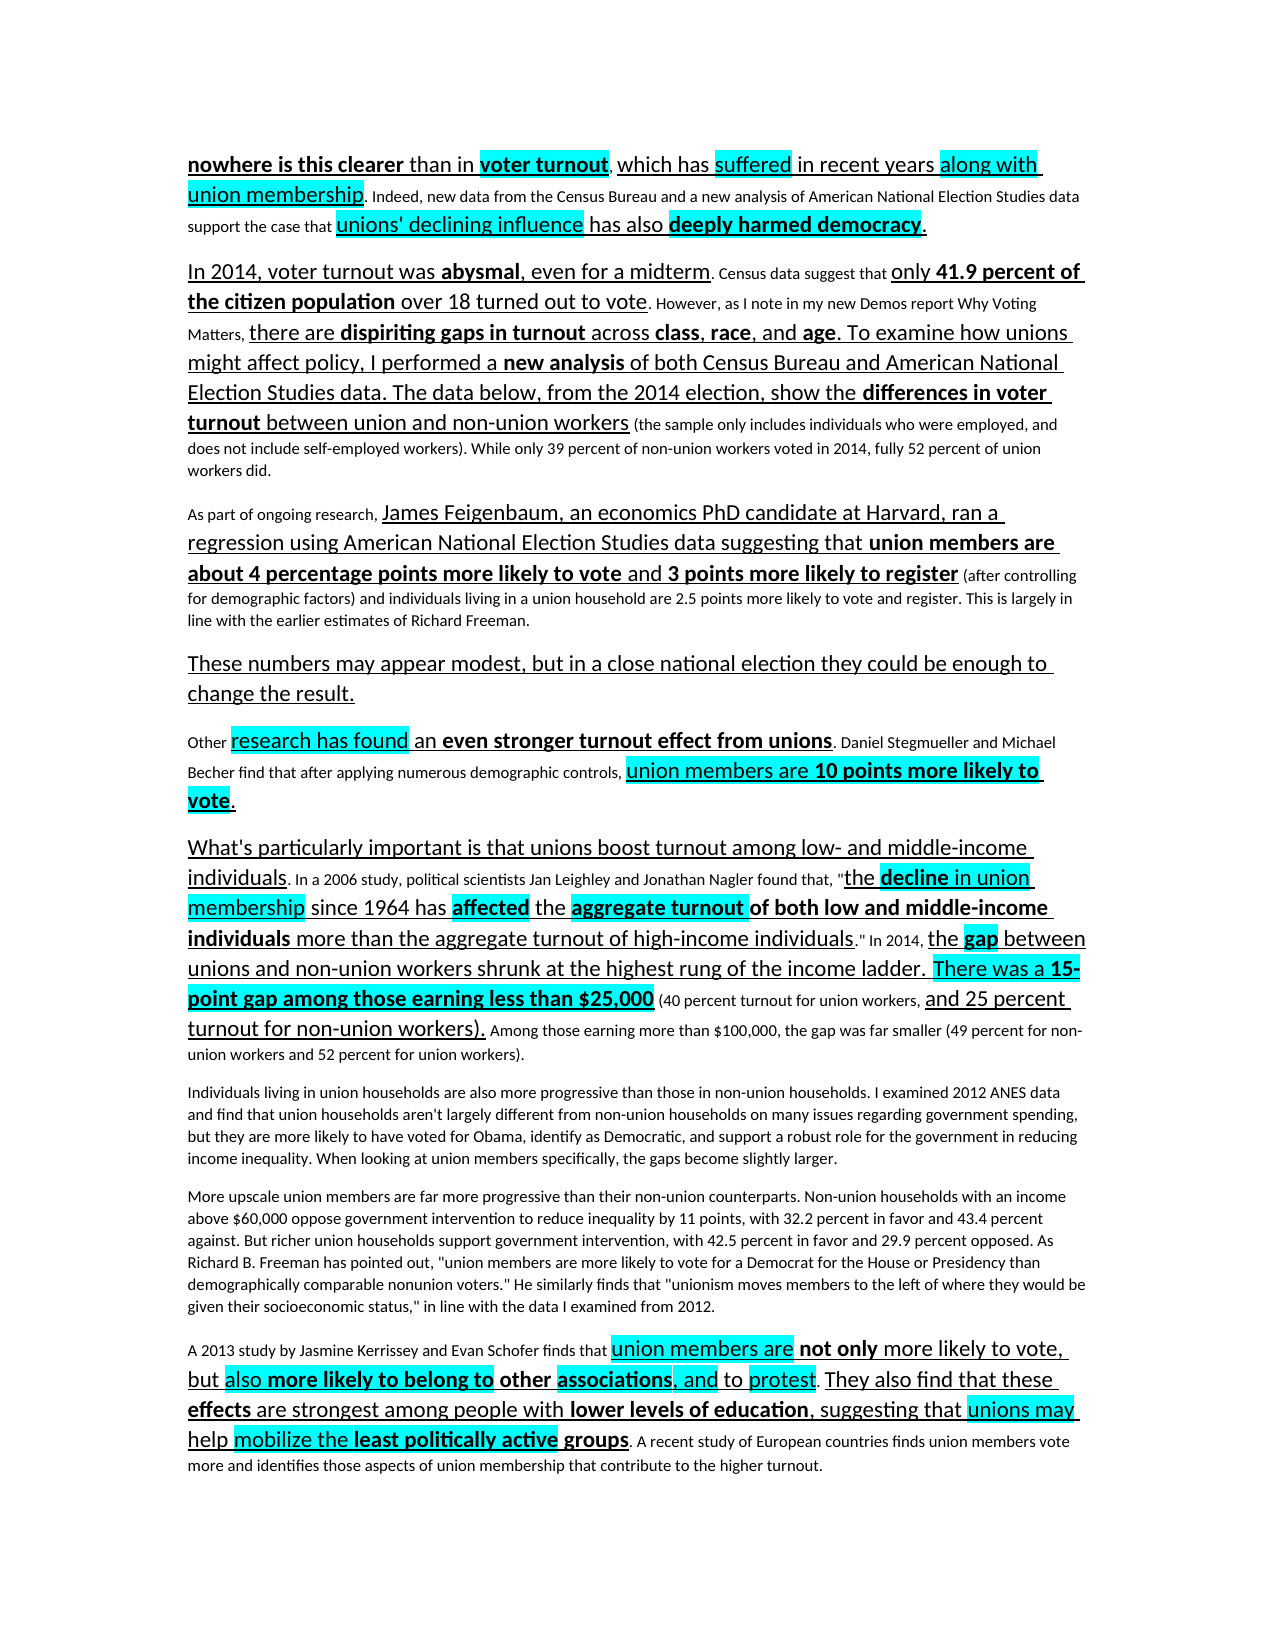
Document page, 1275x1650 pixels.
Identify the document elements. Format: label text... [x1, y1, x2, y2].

text Other research has found an even stronger turnout effect from unions. Daniel Stegmueller and Michael Becher find that after applying numerous demographic controls, union members are 10 points more likely to vote. [187, 726, 1087, 814]
text More upscale union members are far more progressive than their non-union counterparts. Non-union households with an income above $60,000 oppose government intervention to reduce inequality by 11 points, with 32.2 percent in favor and 43.4 percent against. But richer union households support government intervention, with 42.5 percent in favor and 29.9 percent opposed. As Richard B. Freeman has pointed out, "union members are more likely to vote for a Democrat for the House or Presidency than demographically comparable nonunion voters." He similarly finds that "unionism moves members to the left of where they would be given their socioeconomic status," in line with the data I examined from 2012. [187, 1187, 1087, 1316]
text What's particularly important is that unions boost turnout among low- and middle-income individuals. In a 2006 study, political scientists Jan Leighley and Jonathan Nagler found that, "the decline in union membership since 1964 has affected the aggregate turnout of both low and middle-income individuals more than the aggregate turnout of high-income individuals." In 2014, the gap between unions and non-union workers shrunk at the highest rung of the income ladder. There was a 15-point gap among those earning less than $25,000 (40 percent turnout for union workers, and 25 percent turnout for non-union workers). Among those earning more than $100,000, the gap was far smaller (49 percent for non-union workers and 52 percent for union workers). [187, 833, 1087, 1064]
text These numbers may appear modest, but in a close national election they could be enough to change the result. [187, 649, 1087, 707]
text As part of ongoing research, James Feigenbaum, an economics PhD candidate at Harvard, ran a regression using American National Election Studies data suggesting that union members are about 4 percentage points more likely to vote and 3 points more likely to register (after controlling for demographic factors) and individuals living in a union household are 2.5 points more likely to vote and register. This is largely in line with the earlier estimates of Richard Freeman. [187, 498, 1087, 631]
text In 2014, voter turnout was abysmal, even for a midterm. Census data suggest that only 41.9 percent of the citizen population over 18 turned out to vote. However, as I note in my new Demos report Why Voting Matters, there are dispiriting gaps in turnout across class, race, and age. To examine how unions might affect policy, I performed a new analysis of both Census Bureau and American National Election Studies data. The data below, from the 2014 election, show the differences in voter turnout between union and non-union workers (the sample only includes individuals who were employed, and does not include self-employed workers). While only 39 percent of non-union workers voted in 2014, fully 52 percent of union workers did. [187, 257, 1087, 480]
text Individuals living in union households are also more progressive than those in non-union households. I examined 2012 ANES data and find that union households aren't largely different from non-union households on many issues regarding government spending, but they are more likely to have voted for Obama, identify as Democratic, and support a robust role for the government in reducing income inequality. When looking at union members specifically, the gaps become slightly larger. [187, 1082, 1087, 1168]
text A 2013 study by Jasmine Kerrissey and Evan Schofer finds that union members are not only more likely to vote, but also more likely to belong to other associations, and to protest. They also find that these effects are strongest among people with lower levels of education, suggesting that unions may help mobilize the least politically active groups. A recent study of European countries finds union members vote more and identifies those aspects of union membership that contribute to the higher turnout. [187, 1334, 1087, 1475]
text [187, 150, 1087, 238]
